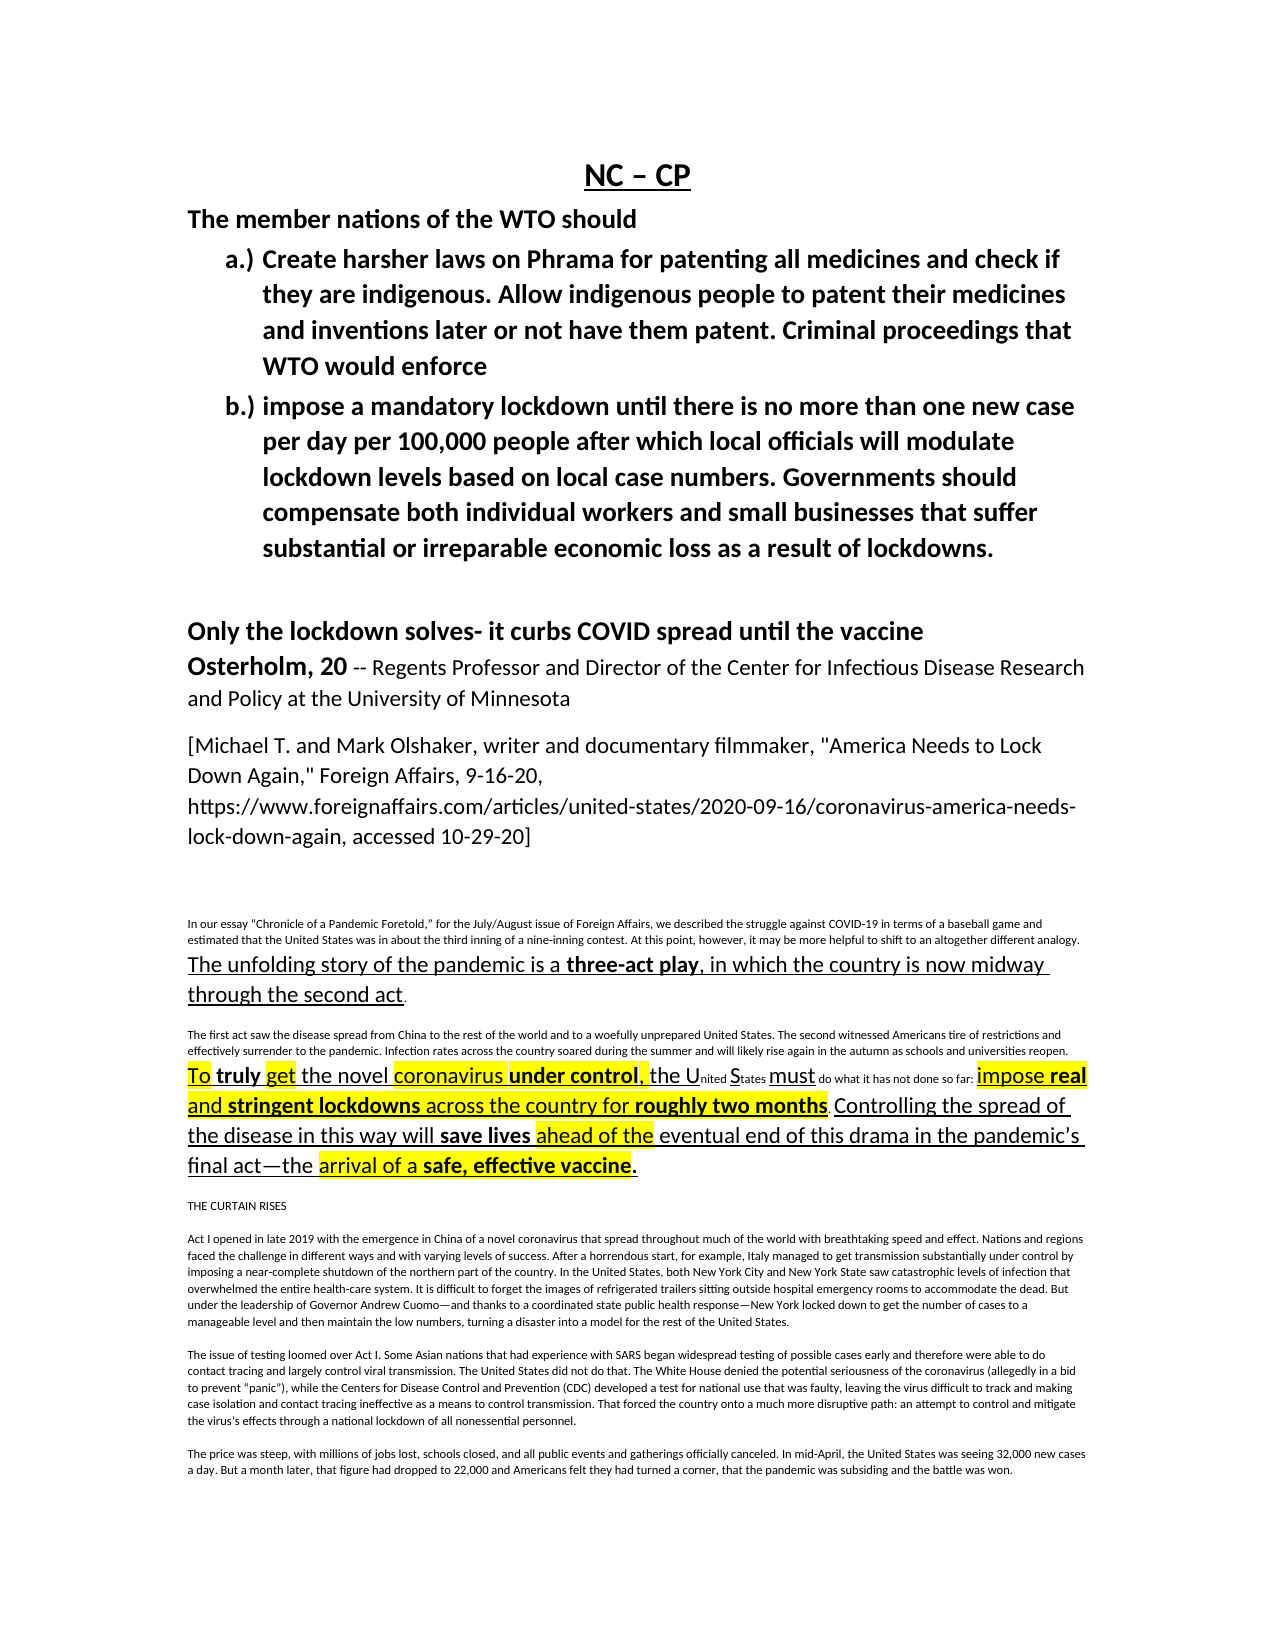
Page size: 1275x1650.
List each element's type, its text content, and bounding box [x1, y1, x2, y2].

text THE CURTAIN RISES [187, 1198, 1087, 1214]
subtitle NC – CP [187, 154, 1087, 195]
text [Michael T. and Mark Olshaker, writer and documentary filmmaker, "America Needs to Lock Down Again," Foreign Affairs, 9-16-20, https://www.foreignaffairs.com/articles/united-states/2020-09-16/coronavirus-america-needs-lock-down-again, accessed 10-29-20] [187, 731, 1087, 850]
text The issue of testing loomed over Act I. Some Asian nations that had experience with SARS began widespread testing of possible cases early and therefore were able to do contact tracing and largely control viral transmission. The United States did not do that. The White House denied the potential seriousness of the coronavirus (allegedly in a bid to prevent “panic”), while the Centers for Disease Control and Prevention (CDC) developed a test for national use that was faulty, leaving the virus difficult to track and making case isolation and contact tracing ineffective as a means to control transmission. That forced the country onto a much more disruptive path: an attempt to control and mitigate the virus’s effects through a national lockdown of all nonessential personnel. [187, 1347, 1087, 1428]
subtitle Only the lockdown solves- it curbs COVID spread until the vaccine [187, 614, 1087, 647]
subtitle The member nations of the WTO should [187, 202, 1087, 235]
text Osterholm, 20 -- Regents Professor and Director of the Center for Infectious Disease Research and Policy at the University of Minnesota [187, 649, 1087, 713]
text The price was steep, with millions of jobs lost, schools closed, and all public events and gatherings officially canceled. In mid-April, the United States was seeing 32,000 new cases a day. But a month later, that figure had dropped to 22,000 and Americans felt they had turned a corner, that the pandemic was subsiding and the battle was won. [187, 1446, 1087, 1478]
subtitle impose a mandatory lockdown until there is no more than one new case per day per 100,000 people after which local officials will modulate lockdown levels based on local case numbers. Governments should compensate both individual workers and small businesses that suffer substantial or irreparable economic loss as a result of lockdowns. [225, 389, 1087, 564]
subtitle Create harsher laws on Phrama for patenting all medicines and check if they are indigenous. Allow indigenous people to patent their medicines and inventions later or not have them patent. Criminal proceedings that WTO would enforce [225, 242, 1087, 382]
text In our essay “Chronicle of a Pandemic Foretold,” for the July/August issue of Foreign Affairs, we described the struggle against COVID-19 in terms of a baseball game and estimated that the United States was in about the third inning of a nine-inning contest. At this point, however, it may be more helpful to shift to an altogether different analogy. The unfolding story of the pandemic is a three-act play, in which the country is now midway through the second act. [187, 916, 1087, 1008]
text The first act saw the disease spread from China to the rest of the world and to a woefully unprepared United States. The second witnessed Americans tire of restrictions and effectively surrender to the pandemic. Infection rates across the country soared during the summer and will likely rise again in the autumn as schools and universities reopen. To truly get the novel coronavirus under control, the United States must do what it has not done so far: impose real and stringent lockdowns across the country for roughly two months. Controlling the spread of the disease in this way will save lives ahead of the eventual end of this drama in the pandemic’s final act—the arrival of a safe, effective vaccine. [187, 1027, 1087, 1179]
text Act I opened in late 2019 with the emergence in China of a novel coronavirus that spread throughout much of the world with breathtaking speed and effect. Nations and regions faced the challenge in different ways and with varying levels of success. After a horrendous start, for example, Italy managed to get transmission substantially under control by imposing a near-complete shutdown of the northern part of the country. In the United States, both New York City and New York State saw catastrophic levels of infection that overwhelmed the entire health-care system. It is difficult to forget the images of refrigerated trailers sitting outside hospital emergency rooms to accommodate the dead. But under the leadership of Governor Andrew Cuomo—and thanks to a coordinated state public health response—New York locked down to get the number of cases to a manageable level and then maintain the low numbers, turning a disaster into a model for the rest of the United States. [187, 1231, 1087, 1329]
